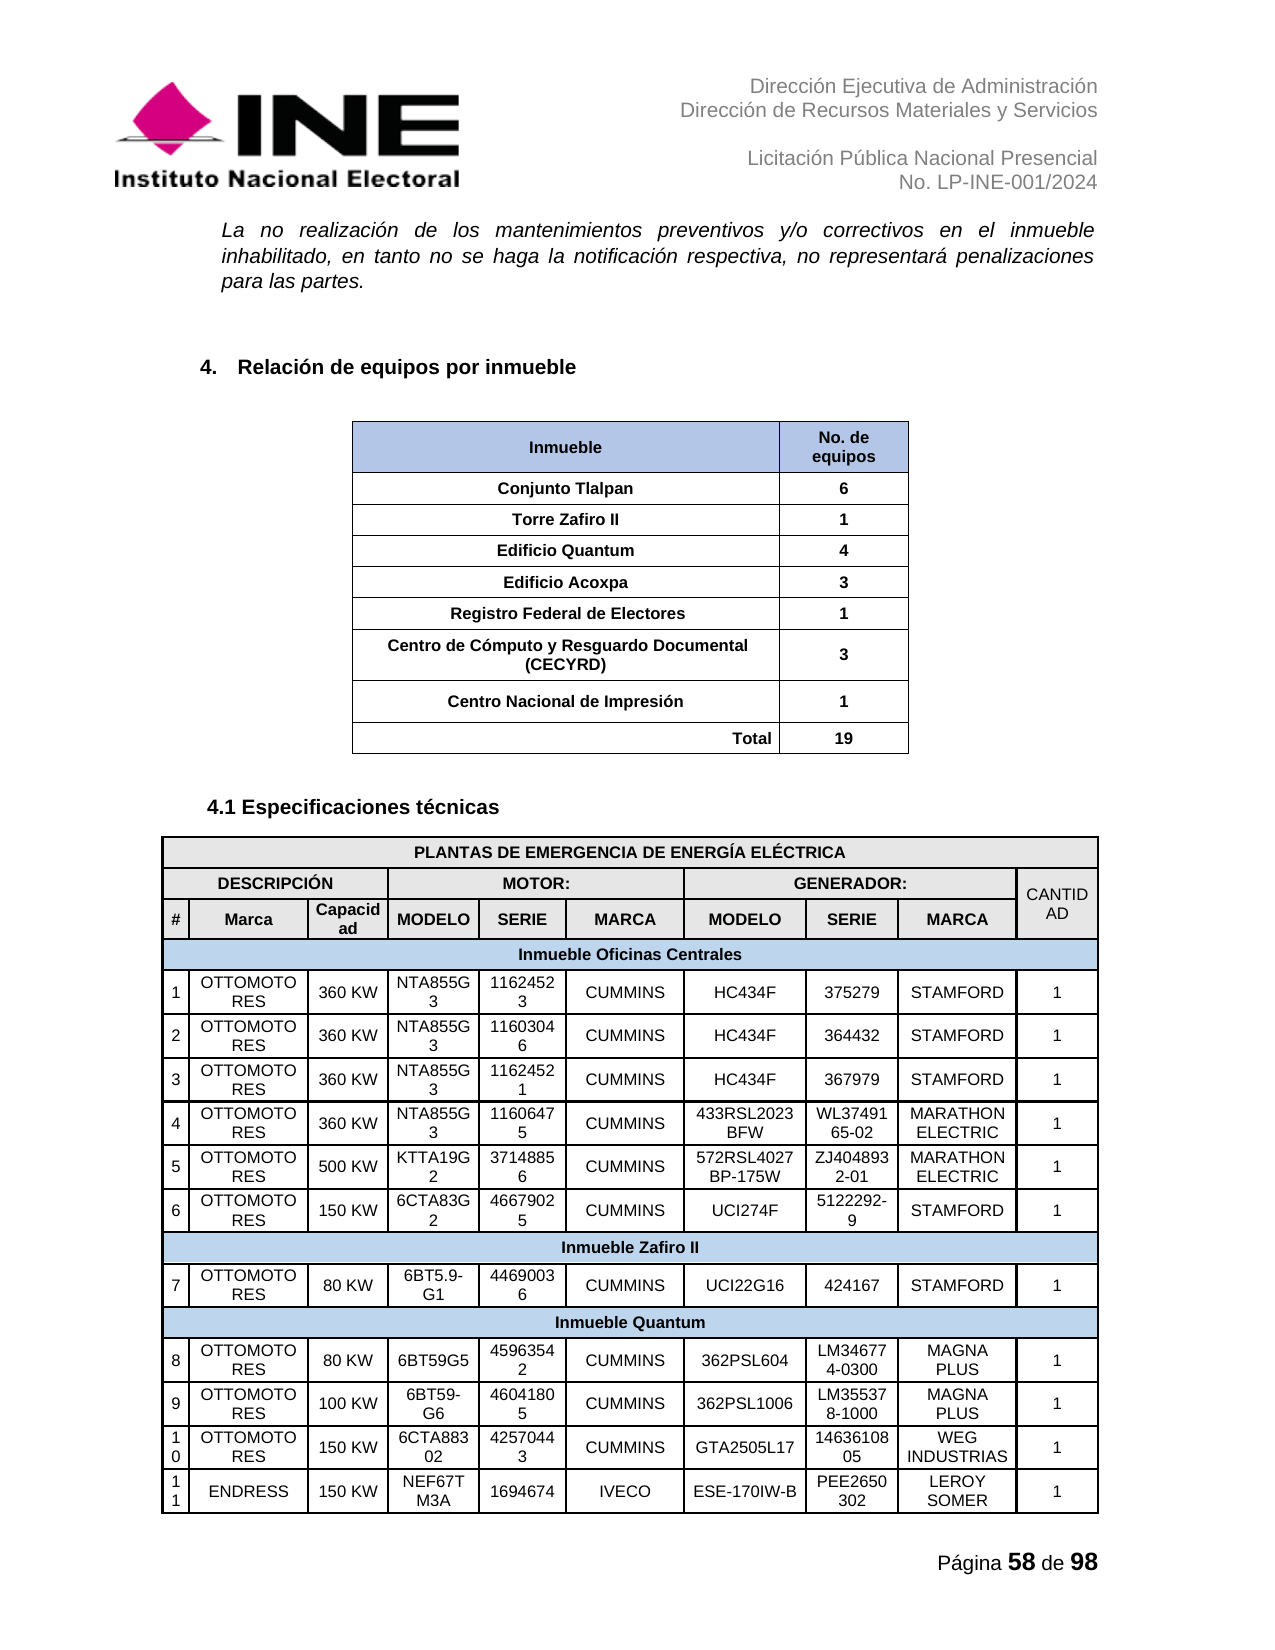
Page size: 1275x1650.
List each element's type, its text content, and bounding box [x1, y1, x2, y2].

table_cell STAMFORD [899, 1265, 1015, 1306]
table_cell 1 [1018, 971, 1097, 1013]
table_cell MODELO [685, 900, 805, 938]
table_cell LM355378-1000 [807, 1383, 897, 1424]
table_cell 1 [1018, 1190, 1097, 1231]
text 4.1 Especificaciones técnicas [207, 795, 1098, 819]
table_cell 7 [164, 1265, 188, 1306]
table_cell Marca [190, 900, 307, 938]
table_cell 6BT59G5 [389, 1339, 478, 1381]
table_cell 4 [780, 536, 908, 566]
table_cell Torre Zafiro II [353, 505, 779, 535]
table_cell WL3749165-02 [807, 1103, 897, 1144]
table_cell ZJ4048932-01 [807, 1146, 897, 1188]
table_cell UCI274F [685, 1190, 805, 1231]
table_cell 1 [164, 971, 188, 1013]
table_cell 6 [164, 1190, 188, 1231]
table_cell CANTIDAD [1018, 869, 1097, 938]
table_cell UCI22G16 [685, 1265, 805, 1306]
table_header PLANTAS DE EMERGENCIA DE ENERGÍA ELÉCTRICA [164, 838, 1097, 867]
table_cell 3 [780, 630, 908, 680]
table_cell 1463610805 [807, 1427, 897, 1468]
table_cell MOTOR: [389, 869, 683, 898]
table_cell 44690036 [480, 1265, 565, 1306]
table_cell MAGNA PLUS [899, 1339, 1015, 1381]
picture [115, 82, 459, 187]
table_cell 4 [164, 1103, 188, 1144]
table_cell LM346774-0300 [807, 1339, 897, 1381]
list Relación de equipos por inmueble [200, 354, 1098, 378]
table_cell 42570443 [480, 1427, 565, 1468]
table_cell 150 KW [309, 1427, 387, 1468]
table_cell 11606475 [480, 1103, 565, 1144]
table_cell Conjunto Tlalpan [353, 473, 779, 503]
table_cell 1 [1018, 1339, 1097, 1381]
table_cell STAMFORD [899, 1015, 1015, 1057]
table_cell MODELO [389, 900, 478, 938]
table_cell 1 [1018, 1265, 1097, 1306]
table_cell 5 [164, 1146, 188, 1188]
table_cell Edificio Acoxpa [353, 567, 779, 597]
table_cell 8 [164, 1339, 188, 1381]
table_cell 6BT5.9-G1 [389, 1265, 478, 1306]
table_cell ENDRESS [190, 1470, 307, 1512]
table_cell 80 KW [309, 1339, 387, 1381]
table_cell 362PSL1006 [685, 1383, 805, 1424]
table_cell 1 [1018, 1015, 1097, 1057]
table_cell 100 KW [309, 1383, 387, 1424]
table_cell Centro Nacional de Impresión [353, 681, 779, 722]
table_cell 11 [164, 1470, 188, 1512]
table_cell MAGNA PLUS [899, 1383, 1015, 1424]
table_cell 364432 [807, 1015, 897, 1057]
table_cell 5122292-9 [807, 1190, 897, 1231]
table_cell OTTOMOTORES [190, 1015, 307, 1057]
table_cell # [164, 900, 188, 938]
table_cell OTTOMOTORES [190, 971, 307, 1013]
table_cell CUMMINS [567, 1190, 683, 1231]
table_cell OTTOMOTORES [190, 1146, 307, 1188]
table_cell 46041805 [480, 1383, 565, 1424]
table_cell Centro de Cómputo y Resguardo Documental (CECYRD) [353, 630, 779, 680]
table_cell 6 [780, 473, 908, 503]
table_cell 1 [1018, 1146, 1097, 1188]
table_cell 1 [780, 681, 908, 722]
table_cell MARATHON ELECTRIC [899, 1103, 1015, 1144]
table_cell 360 KW [309, 971, 387, 1013]
table_cell OTTOMOTORES [190, 1190, 307, 1231]
table_cell Capacidad [309, 900, 387, 938]
table_cell 1 [1018, 1383, 1097, 1424]
table_cell CUMMINS [567, 1015, 683, 1057]
table_cell 46679025 [480, 1190, 565, 1231]
table_cell 424167 [807, 1265, 897, 1306]
table_cell 80 KW [309, 1265, 387, 1306]
table_cell 1 [1018, 1427, 1097, 1468]
table_cell NTA855G3 [389, 1059, 478, 1100]
table_cell Inmueble Quantum [164, 1308, 1097, 1337]
table_cell ESE-170IW-B [685, 1470, 805, 1512]
table_cell 1 [780, 505, 908, 535]
table_cell LEROY SOMER [899, 1470, 1015, 1512]
table_cell MARCA [899, 900, 1015, 938]
table_cell 11624523 [480, 971, 565, 1013]
table_cell 360 KW [309, 1103, 387, 1144]
table_cell OTTOMOTORES [190, 1427, 307, 1468]
table_cell 433RSL2023BFW [685, 1103, 805, 1144]
table_cell HC434F [685, 1015, 805, 1057]
table_cell 3 [780, 567, 908, 597]
table_cell IVECO [567, 1470, 683, 1512]
table_cell NTA855G3 [389, 1103, 478, 1144]
table_cell 1 [1018, 1059, 1097, 1100]
table_cell 10 [164, 1427, 188, 1468]
table_cell STAMFORD [899, 1059, 1015, 1100]
table_cell Edificio Quantum [353, 536, 779, 566]
table_cell MARATHON ELECTRIC [899, 1146, 1015, 1188]
table_cell Total [353, 723, 779, 753]
table_cell OTTOMOTORES [190, 1339, 307, 1381]
table_cell SERIE [807, 900, 897, 938]
table_cell 572RSL4027BP-175W [685, 1146, 805, 1188]
table_cell OTTOMOTORES [190, 1265, 307, 1306]
table_cell NTA855G3 [389, 1015, 478, 1057]
table_cell 375279 [807, 971, 897, 1013]
table_cell CUMMINS [567, 1146, 683, 1188]
table_cell 11624521 [480, 1059, 565, 1100]
table_cell 1694674 [480, 1470, 565, 1512]
table_cell CUMMINS [567, 1339, 683, 1381]
table_cell 362PSL604 [685, 1339, 805, 1381]
table_cell OTTOMOTORES [190, 1059, 307, 1100]
table_cell 1 [1018, 1103, 1097, 1144]
table_cell OTTOMOTORES [190, 1383, 307, 1424]
table_cell 1 [780, 598, 908, 628]
table_cell MARCA [567, 900, 683, 938]
table_cell CUMMINS [567, 971, 683, 1013]
table_cell 150 KW [309, 1470, 387, 1512]
table_cell 500 KW [309, 1146, 387, 1188]
table_cell 6BT59-G6 [389, 1383, 478, 1424]
table_cell GENERADOR: [685, 869, 1015, 898]
table_cell HC434F [685, 971, 805, 1013]
table_cell OTTOMOTORES [190, 1103, 307, 1144]
table_cell 45963542 [480, 1339, 565, 1381]
table_cell Registro Federal de Electores [353, 598, 779, 628]
table_cell NTA855G3 [389, 971, 478, 1013]
table_cell CUMMINS [567, 1427, 683, 1468]
table_cell 37148856 [480, 1146, 565, 1188]
table_cell 2 [164, 1015, 188, 1057]
table_cell DESCRIPCIÓN [164, 869, 387, 898]
table_cell 360 KW [309, 1015, 387, 1057]
table_cell 11603046 [480, 1015, 565, 1057]
table_header No. de equipos [780, 422, 908, 472]
table_cell CUMMINS [567, 1059, 683, 1100]
table_cell 150 KW [309, 1190, 387, 1231]
table_cell STAMFORD [899, 1190, 1015, 1231]
table_cell SERIE [480, 900, 565, 938]
table_cell 9 [164, 1383, 188, 1424]
table_cell PEE2650302 [807, 1470, 897, 1512]
table_cell HC434F [685, 1059, 805, 1100]
table_cell NEF67TM3A [389, 1470, 478, 1512]
table_cell WEG INDUSTRIAS [899, 1427, 1015, 1468]
table_cell 1 [1018, 1470, 1097, 1512]
text La no realización de los mantenimientos preventivos y/o correctivos en el inmueble inhabilitado, en tanto no se haga la notificación respectiva, no representará penalizaciones para las partes. [221, 218, 1098, 293]
table_cell 6CTA88302 [389, 1427, 478, 1468]
table_cell CUMMINS [567, 1265, 683, 1306]
table_cell Inmueble Zafiro II [164, 1233, 1097, 1262]
table_cell CUMMINS [567, 1383, 683, 1424]
table_cell 19 [780, 723, 908, 753]
table_header Inmueble [353, 422, 779, 472]
table_cell KTTA19G2 [389, 1146, 478, 1188]
table_cell 360 KW [309, 1059, 387, 1100]
table_cell GTA2505L17 [685, 1427, 805, 1468]
table_cell STAMFORD [899, 971, 1015, 1013]
table_cell CUMMINS [567, 1103, 683, 1144]
table_cell Inmueble Oficinas Centrales [164, 940, 1097, 969]
table_cell 3 [164, 1059, 188, 1100]
table_cell 367979 [807, 1059, 897, 1100]
table_cell 6CTA83G2 [389, 1190, 478, 1231]
